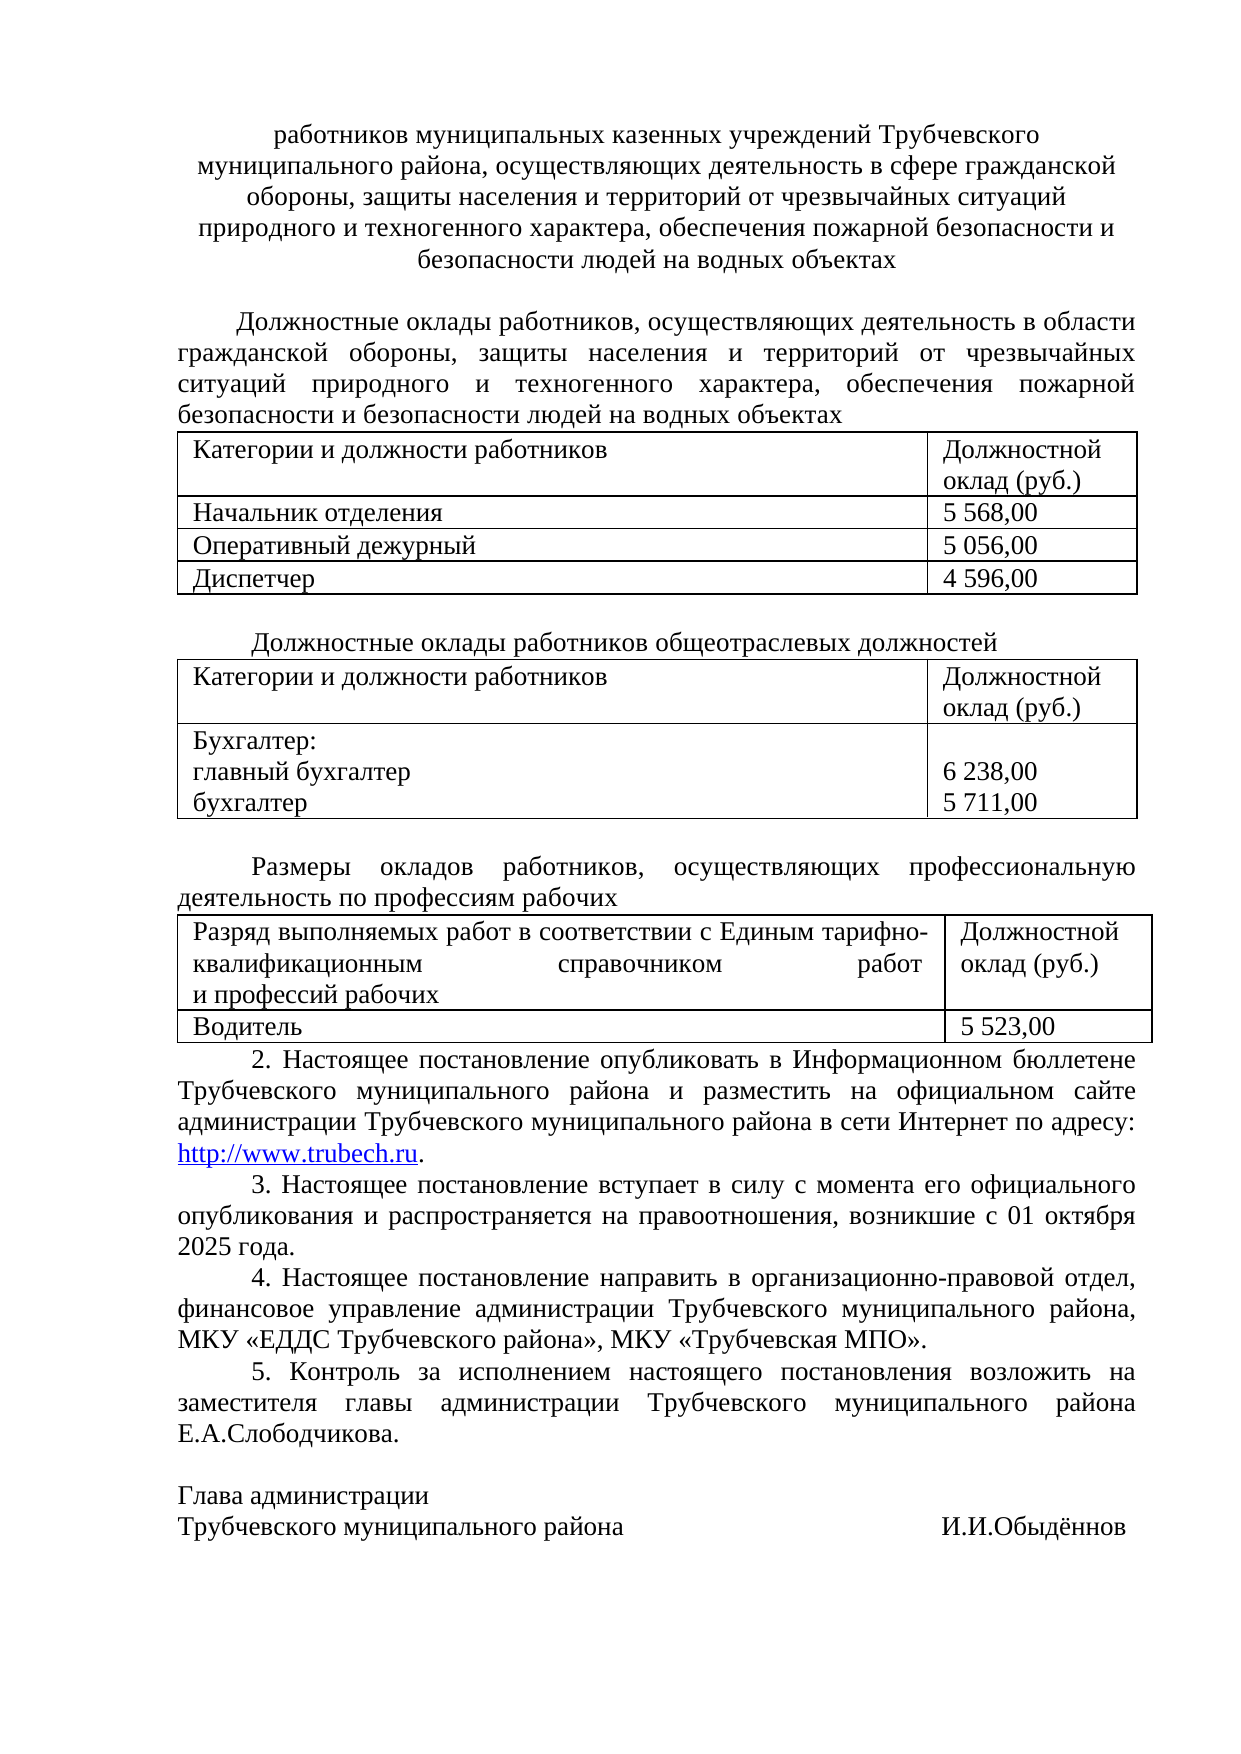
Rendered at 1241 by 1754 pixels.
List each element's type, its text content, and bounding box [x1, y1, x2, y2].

text Трубчевского муниципального района И.И.Обыдённов [177, 1510, 1137, 1542]
table_cell 5 711,00 [928, 786, 1136, 817]
text работников муниципальных казенных учреждений Трубчевского муниципального района, осуществляющих деятельность в сфере гражданской обороны, защиты населения и территорий от чрезвычайных ситуаций природного и техногенного характера, обеспечения пожарной безопасности и безопасности людей на водных объектах [177, 118, 1137, 274]
text Должностные оклады работников общеотраслевых должностей [177, 626, 1137, 657]
table_cell Оперативный дежурный [178, 529, 927, 560]
table_cell Должностной оклад (руб.) [946, 916, 1151, 1009]
table_cell Водитель [178, 1011, 944, 1042]
text 4. Настоящее постановление направить в организационно-правовой отдел, финансовое управление администрации Трубчевского муниципального района, МКУ «ЕДДС Трубчевского района», МКУ «Трубчевская МПО». [177, 1261, 1137, 1355]
table_cell 4 596,00 [928, 562, 1136, 593]
text Размеры окладов работников, осуществляющих профессиональную деятельность по профессиям рабочих [177, 850, 1137, 912]
table_cell Диспетчер [178, 562, 927, 593]
table_cell Разряд выполняемых работ в соответствии с Единым тарифно-квалификационным справочником работ и профессий рабочих [178, 916, 944, 1009]
text 2. Настоящее постановление опубликовать в Информационном бюллетене Трубчевского муниципального района и разместить на официальном сайте администрации Трубчевского муниципального района в сети Интернет по адресу: http://www.trubech.ru. [177, 1043, 1137, 1168]
table_cell бухгалтер [178, 786, 927, 817]
text 3. Настоящее постановление вступает в силу с момента его официального опубликования и распространяется на правоотношения, возникшие с 01 октября 2025 года. [177, 1168, 1137, 1261]
table_cell Бухгалтер: [178, 724, 927, 755]
table_cell Категории и должности работников [178, 433, 927, 495]
table_cell Должностной оклад (руб.) [928, 433, 1136, 495]
table_cell Категории и должности работников [178, 660, 927, 722]
table_cell главный бухгалтер [178, 755, 927, 786]
table_cell 5 568,00 [928, 497, 1136, 528]
table_cell 6 238,00 [928, 755, 1136, 786]
table_cell 5 523,00 [946, 1011, 1151, 1042]
table_cell Должностной оклад (руб.) [928, 660, 1136, 722]
text Должностные оклады работников, осуществляющих деятельность в области гражданской обороны, защиты населения и территорий от чрезвычайных ситуаций природного и техногенного характера, обеспечения пожарной безопасности и безопасности людей на водных объектах [177, 305, 1137, 429]
table_cell [928, 724, 1136, 755]
table_cell Начальник отделения [178, 497, 927, 528]
table_cell 5 056,00 [928, 529, 1136, 560]
text 5. Контроль за исполнением настоящего постановления возложить на заместителя главы администрации Трубчевского муниципального района Е.А.Слободчикова. [177, 1355, 1137, 1448]
text Глава администрации [177, 1479, 1137, 1510]
